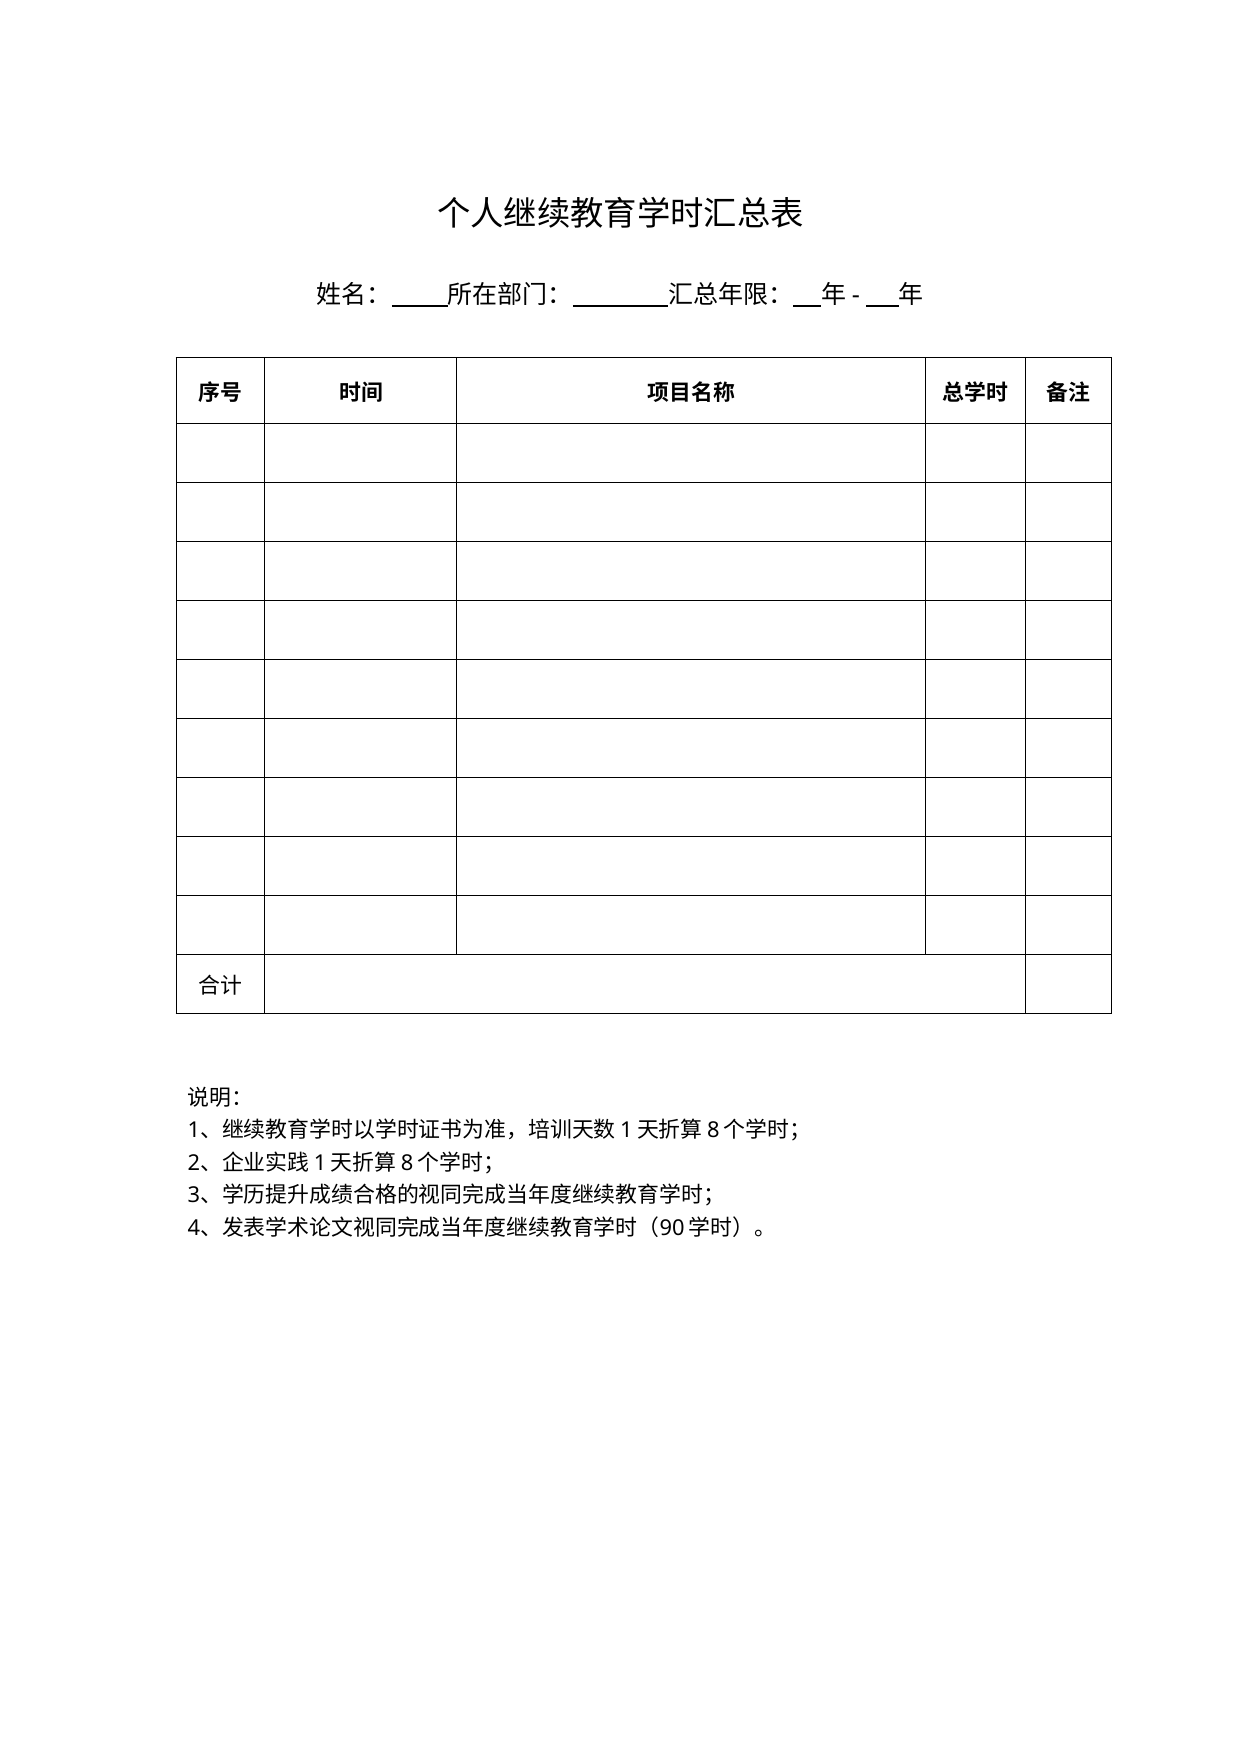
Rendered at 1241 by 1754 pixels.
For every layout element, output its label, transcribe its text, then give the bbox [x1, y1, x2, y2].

table_cell [457, 896, 925, 954]
table_cell [265, 542, 456, 600]
table_cell [177, 601, 264, 659]
table_cell [457, 601, 925, 659]
table_cell [457, 837, 925, 895]
table_cell [1026, 542, 1111, 600]
table_header 项目名称 [457, 358, 925, 422]
text 个人继续教育学时汇总表 [187, 178, 1053, 243]
table_cell [177, 719, 264, 777]
text 4、发表学术论文视同完成当年度继续教育学时（90学时）。 [187, 1209, 1053, 1242]
table_cell [1026, 837, 1111, 895]
table_cell [265, 660, 456, 718]
table_cell [265, 483, 456, 541]
table_cell [265, 837, 456, 895]
table_cell 合计 [177, 955, 264, 1013]
table_cell [177, 896, 264, 954]
table_cell [265, 424, 456, 482]
table_cell [265, 955, 1025, 1013]
table_cell [265, 778, 456, 836]
table_cell [1026, 424, 1111, 482]
table_cell [926, 601, 1025, 659]
table_cell [177, 837, 264, 895]
text 1、继续教育学时以学时证书为准，培训天数1天折算8个学时； [187, 1112, 1053, 1144]
table_cell [265, 896, 456, 954]
table_cell [926, 837, 1025, 895]
table_cell [457, 660, 925, 718]
table_cell [1026, 483, 1111, 541]
table_cell [1026, 601, 1111, 659]
text 2、企业实践1天折算8个学时； [187, 1144, 1053, 1177]
text 3、学历提升成绩合格的视同完成当年度继续教育学时； [187, 1177, 1053, 1209]
table_cell [926, 483, 1025, 541]
table_cell [926, 719, 1025, 777]
table_cell [457, 778, 925, 836]
table_cell [1026, 719, 1111, 777]
table_cell [177, 424, 264, 482]
table_cell [265, 601, 456, 659]
table_cell [177, 542, 264, 600]
table_cell [177, 778, 264, 836]
table_cell [457, 542, 925, 600]
table_header 序号 [177, 358, 264, 422]
table_cell [926, 896, 1025, 954]
table_cell [926, 660, 1025, 718]
table_cell [1026, 955, 1111, 1013]
table_cell [926, 778, 1025, 836]
text 姓名： 所在部门： 汇总年限： 年 - 年 [187, 260, 1053, 325]
table_cell [926, 424, 1025, 482]
table_cell [457, 483, 925, 541]
text 说明： [187, 1079, 1053, 1112]
table_header 备注 [1026, 358, 1111, 422]
table_cell [1026, 660, 1111, 718]
table_cell [926, 542, 1025, 600]
table_header 时间 [265, 358, 456, 422]
table_cell [177, 483, 264, 541]
table_cell [177, 660, 264, 718]
table_cell [1026, 896, 1111, 954]
table_cell [457, 424, 925, 482]
table_cell [1026, 778, 1111, 836]
table_header 总学时 [926, 358, 1025, 422]
table_cell [457, 719, 925, 777]
table_cell [265, 719, 456, 777]
